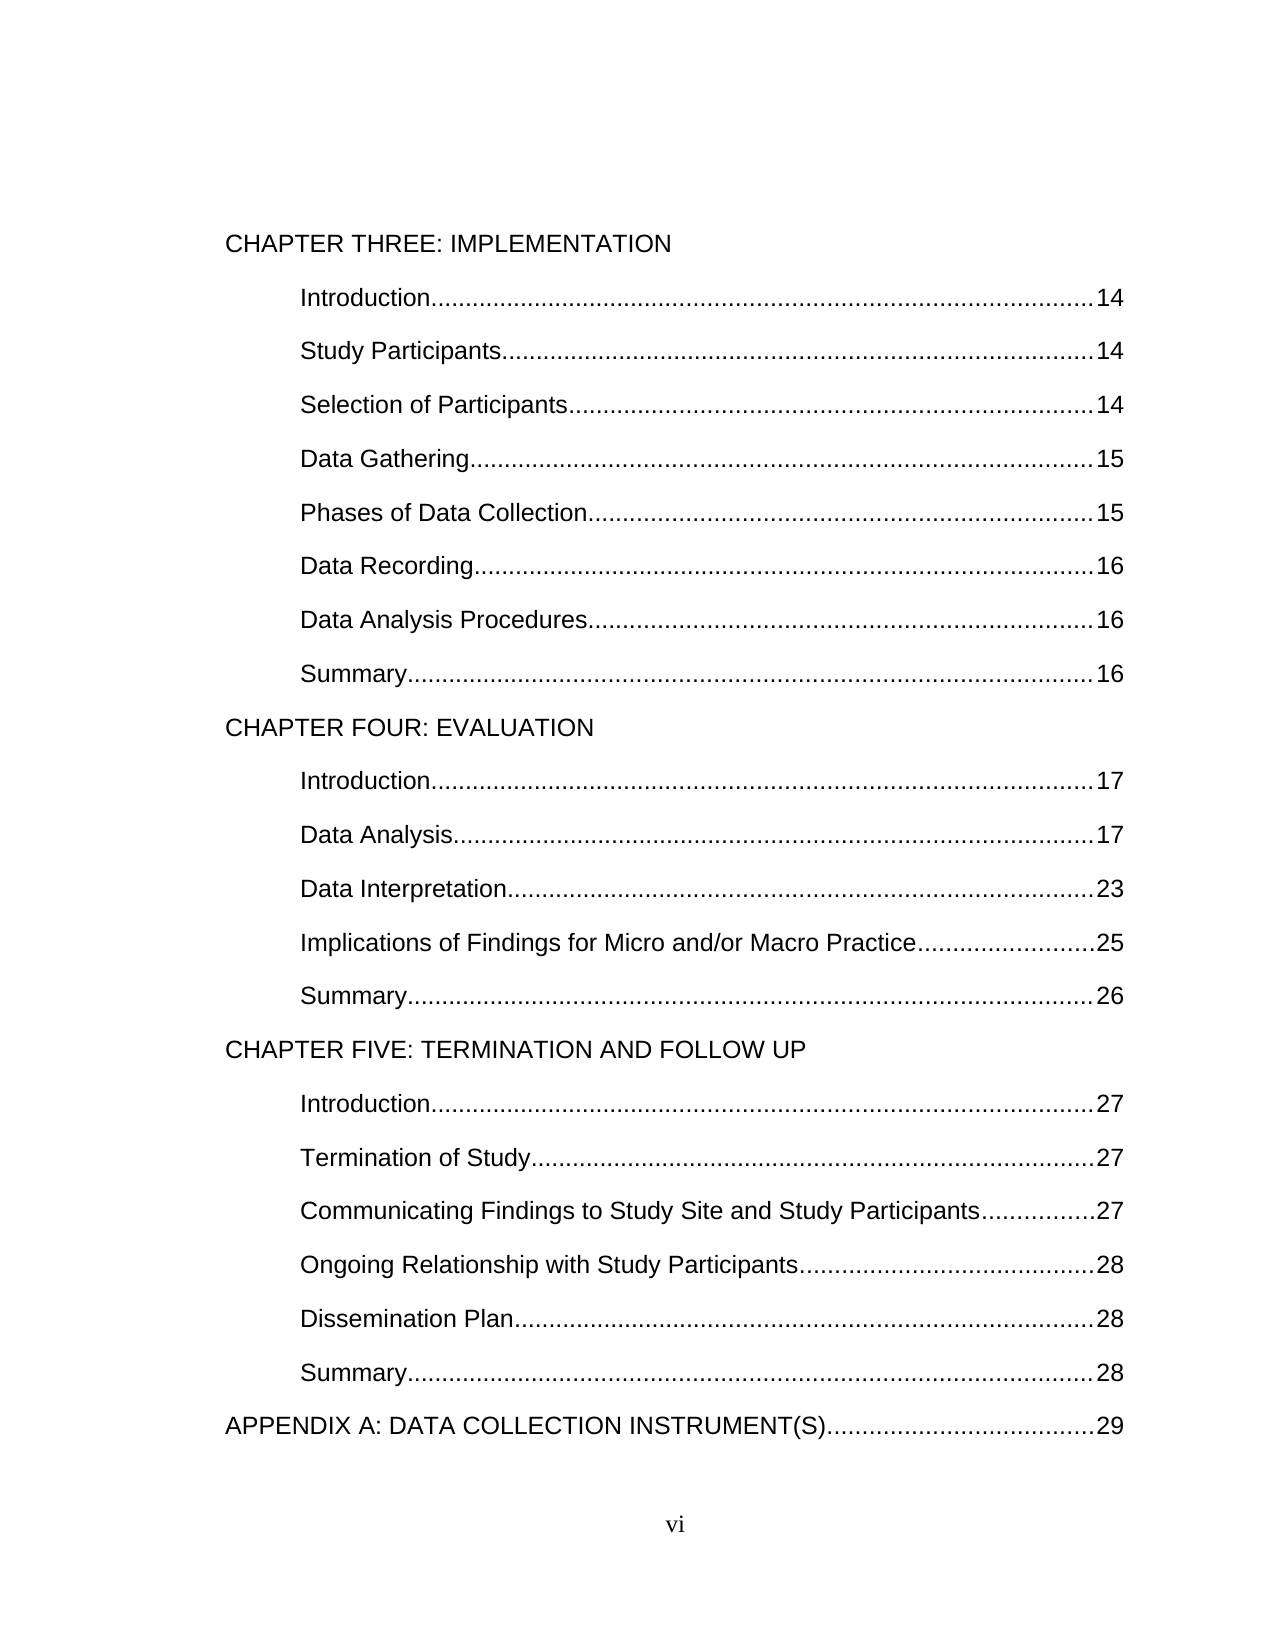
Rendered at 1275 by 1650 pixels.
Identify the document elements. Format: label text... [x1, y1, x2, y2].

text Termination of Study 27 [300, 1142, 1125, 1171]
text Data Analysis 17 [300, 820, 1125, 849]
text Implications of Findings for Micro and/or Macro Practice 25 [300, 927, 1125, 956]
text APPENDIX A: DATA COLLECTION INSTRUMENT(S) 29 [225, 1411, 1125, 1440]
text Data Interpretation 23 [300, 874, 1125, 902]
text Introduction 14 [300, 282, 1125, 311]
text Summary 26 [300, 981, 1125, 1010]
text CHAPTER THREE: IMPLEMENTATION [225, 229, 1125, 257]
text Introduction 17 [300, 766, 1125, 795]
text CHAPTER FIVE: TERMINATION AND FOLLOW UP [225, 1035, 1125, 1064]
text Introduction 27 [300, 1089, 1125, 1117]
text Data Gathering 15 [300, 444, 1125, 472]
text Data Recording 16 [300, 551, 1125, 580]
text Summary 16 [300, 659, 1125, 687]
text Communicating Findings to Study Site and Study Participants 27 [300, 1196, 1125, 1225]
text Summary 28 [300, 1357, 1125, 1386]
text Study Participants 14 [300, 336, 1125, 365]
text Data Analysis Procedures 16 [300, 605, 1125, 634]
text CHAPTER FOUR: EVALUATION [225, 712, 1125, 741]
text Selection of Participants 14 [300, 390, 1125, 419]
text Phases of Data Collection 15 [300, 497, 1125, 526]
text Ongoing Relationship with Study Participants 28 [300, 1250, 1125, 1279]
text Dissemination Plan 28 [300, 1304, 1125, 1332]
